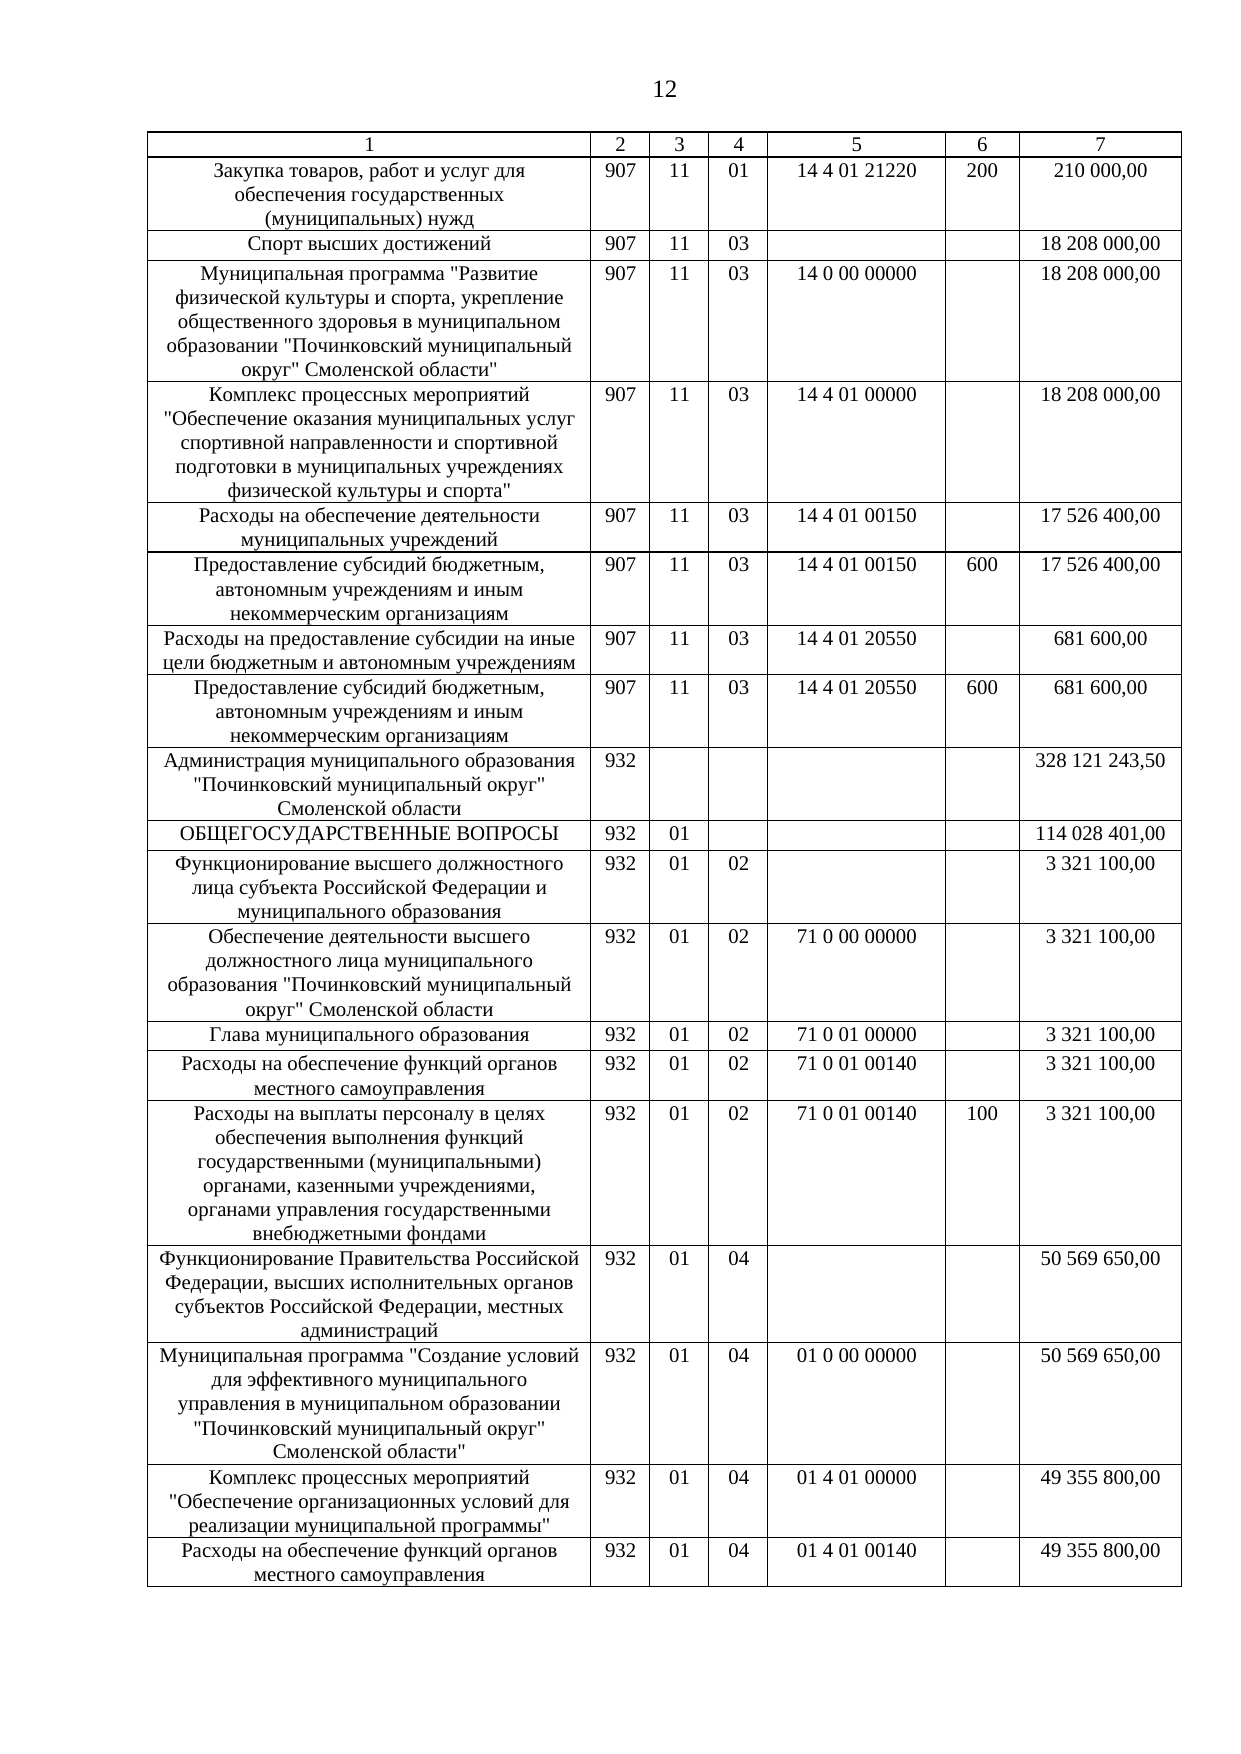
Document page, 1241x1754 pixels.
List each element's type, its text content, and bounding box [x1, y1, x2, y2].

table_cell 907 [591, 675, 649, 747]
table_cell 907 [591, 231, 649, 259]
table_cell 907 [591, 158, 649, 230]
table_cell [768, 231, 945, 259]
table_cell [946, 1465, 1019, 1537]
table_cell 02 [709, 924, 767, 1021]
table_cell 932 [591, 1051, 649, 1099]
table_cell Расходы на предоставление субсидии на иные цели бюджетным и автономным учреждениям [148, 626, 590, 674]
table_cell 03 [709, 675, 767, 747]
table_cell Комплекс процессных мероприятий "Обеспечение организационных условий для реализации муниципальной программы" [148, 1465, 590, 1537]
table_cell 600 [946, 553, 1019, 624]
table_cell 14 4 01 21220 [768, 158, 945, 230]
table_cell [946, 382, 1019, 502]
table_cell Предоставление субсидий бюджетным, автономным учреждениям и иным некоммерческим организациям [148, 675, 590, 747]
table_cell [946, 821, 1019, 850]
table_cell 18 208 000,00 [1020, 261, 1181, 381]
table_header 2 [591, 133, 649, 156]
table_cell 932 [591, 1101, 649, 1245]
table_cell 14 4 01 20550 [768, 675, 945, 747]
table_cell 3 321 100,00 [1020, 1101, 1181, 1245]
table_cell 71 0 01 00140 [768, 1051, 945, 1099]
table_cell 11 [650, 675, 708, 747]
table_cell 01 [650, 924, 708, 1021]
table_cell 11 [650, 553, 708, 624]
table_cell 01 0 00 00000 [768, 1343, 945, 1463]
table_cell [768, 821, 945, 850]
table_cell 600 [946, 675, 1019, 747]
table_cell Функционирование высшего должностного лица субъекта Российской Федерации и муниципального образования [148, 851, 590, 923]
table_cell 932 [591, 748, 649, 820]
table_cell [946, 503, 1019, 551]
table_cell Спорт высших достижений [148, 231, 590, 259]
table_cell 932 [591, 1022, 649, 1050]
table_cell 03 [709, 553, 767, 624]
table_cell 681 600,00 [1020, 626, 1181, 674]
table_cell [946, 748, 1019, 820]
table_cell 328 121 243,50 [1020, 748, 1181, 820]
table_cell 14 4 01 00150 [768, 503, 945, 551]
table_cell Глава муниципального образования [148, 1022, 590, 1050]
table_cell 03 [709, 382, 767, 502]
table_header 7 [1020, 133, 1181, 156]
table_cell [946, 626, 1019, 674]
table_cell Расходы на обеспечение функций органов местного самоуправления [148, 1538, 590, 1586]
table_cell 02 [709, 1022, 767, 1050]
table_cell [946, 1022, 1019, 1050]
table_cell [946, 1246, 1019, 1342]
table_cell 114 028 401,00 [1020, 821, 1181, 850]
table_cell 01 [650, 851, 708, 923]
table_cell 04 [709, 1246, 767, 1342]
table_cell 932 [591, 1343, 649, 1463]
table_cell Обеспечение деятельности высшего должностного лица муниципального образования "Починковский муниципальный округ" Смоленской области [148, 924, 590, 1021]
table_cell 01 [650, 1051, 708, 1099]
table_cell 17 526 400,00 [1020, 503, 1181, 551]
table_cell 932 [591, 1538, 649, 1586]
table_cell 02 [709, 1051, 767, 1099]
table_cell 01 [650, 1465, 708, 1537]
table_cell 3 321 100,00 [1020, 1051, 1181, 1099]
table_cell 907 [591, 382, 649, 502]
table_cell [946, 851, 1019, 923]
table_cell 04 [709, 1538, 767, 1586]
table_cell 03 [709, 626, 767, 674]
table_cell 02 [709, 851, 767, 923]
table_cell 17 526 400,00 [1020, 553, 1181, 624]
table_cell [946, 1343, 1019, 1463]
table_cell Закупка товаров, работ и услуг для обеспечения государственных (муниципальных) нужд [148, 158, 590, 230]
table_cell 11 [650, 261, 708, 381]
table_cell 49 355 800,00 [1020, 1465, 1181, 1537]
table_cell 03 [709, 261, 767, 381]
table_cell ОБЩЕГОСУДАРСТВЕННЫЕ ВОПРОСЫ [148, 821, 590, 850]
table_cell 681 600,00 [1020, 675, 1181, 747]
table_cell [946, 1538, 1019, 1586]
table_cell 3 321 100,00 [1020, 851, 1181, 923]
table_cell [768, 851, 945, 923]
table_cell 01 4 01 00000 [768, 1465, 945, 1537]
table_cell Функционирование Правительства Российской Федерации, высших исполнительных органов субъектов Российской Федерации, местных администраций [148, 1246, 590, 1342]
table_cell [946, 1051, 1019, 1099]
table_cell 49 355 800,00 [1020, 1538, 1181, 1586]
table_cell 907 [591, 626, 649, 674]
table_cell 3 321 100,00 [1020, 1022, 1181, 1050]
table_cell Расходы на обеспечение функций органов местного самоуправления [148, 1051, 590, 1099]
table_cell 01 [709, 158, 767, 230]
table_cell 11 [650, 231, 708, 259]
table_cell 932 [591, 1465, 649, 1537]
table_cell 01 [650, 1246, 708, 1342]
table_cell [709, 748, 767, 820]
table_cell 50 569 650,00 [1020, 1343, 1181, 1463]
table_cell 14 4 01 00150 [768, 553, 945, 624]
table_cell 932 [591, 821, 649, 850]
table_cell 71 0 01 00140 [768, 1101, 945, 1245]
table_header 4 [709, 133, 767, 156]
table_cell 907 [591, 553, 649, 624]
table_cell [768, 1246, 945, 1342]
table_cell [946, 231, 1019, 259]
table_header 1 [148, 133, 590, 156]
table_cell 01 [650, 1022, 708, 1050]
table_header 6 [946, 133, 1019, 156]
table_cell 100 [946, 1101, 1019, 1245]
table_cell [946, 924, 1019, 1021]
table_cell 01 [650, 1538, 708, 1586]
table_cell Администрация муниципального образования "Починковский муниципальный округ" Смоленской области [148, 748, 590, 820]
table_cell 14 0 00 00000 [768, 261, 945, 381]
table_cell 210 000,00 [1020, 158, 1181, 230]
table_cell Предоставление субсидий бюджетным, автономным учреждениям и иным некоммерческим организациям [148, 553, 590, 624]
table_cell 02 [709, 1101, 767, 1245]
table_cell 907 [591, 503, 649, 551]
table_cell 907 [591, 261, 649, 381]
table_cell 03 [709, 503, 767, 551]
table_cell 71 0 00 00000 [768, 924, 945, 1021]
table_cell 18 208 000,00 [1020, 382, 1181, 502]
table_cell 04 [709, 1465, 767, 1537]
table_cell 932 [591, 1246, 649, 1342]
table_cell 18 208 000,00 [1020, 231, 1181, 259]
table_cell 71 0 01 00000 [768, 1022, 945, 1050]
table_cell [709, 821, 767, 850]
table_header 5 [768, 133, 945, 156]
table_cell 932 [591, 851, 649, 923]
table_cell 01 [650, 1343, 708, 1463]
table_cell Муниципальная программа "Создание условий для эффективного муниципального управления в муниципальном образовании "Починковский муниципальный округ" Смоленской области" [148, 1343, 590, 1463]
table_cell 14 4 01 00000 [768, 382, 945, 502]
table_cell 932 [591, 924, 649, 1021]
table_cell 03 [709, 231, 767, 259]
table_cell Расходы на обеспечение деятельности муниципальных учреждений [148, 503, 590, 551]
table_cell 01 [650, 821, 708, 850]
table_cell 01 4 01 00140 [768, 1538, 945, 1586]
table_cell 11 [650, 382, 708, 502]
table_cell 11 [650, 626, 708, 674]
table_cell 50 569 650,00 [1020, 1246, 1181, 1342]
table_cell [946, 261, 1019, 381]
table_cell 04 [709, 1343, 767, 1463]
table_cell 01 [650, 1101, 708, 1245]
table_cell [650, 748, 708, 820]
table_cell [768, 748, 945, 820]
table_cell 200 [946, 158, 1019, 230]
table_cell 11 [650, 158, 708, 230]
table_cell 11 [650, 503, 708, 551]
table_cell 3 321 100,00 [1020, 924, 1181, 1021]
table_header 3 [650, 133, 708, 156]
table_cell 14 4 01 20550 [768, 626, 945, 674]
